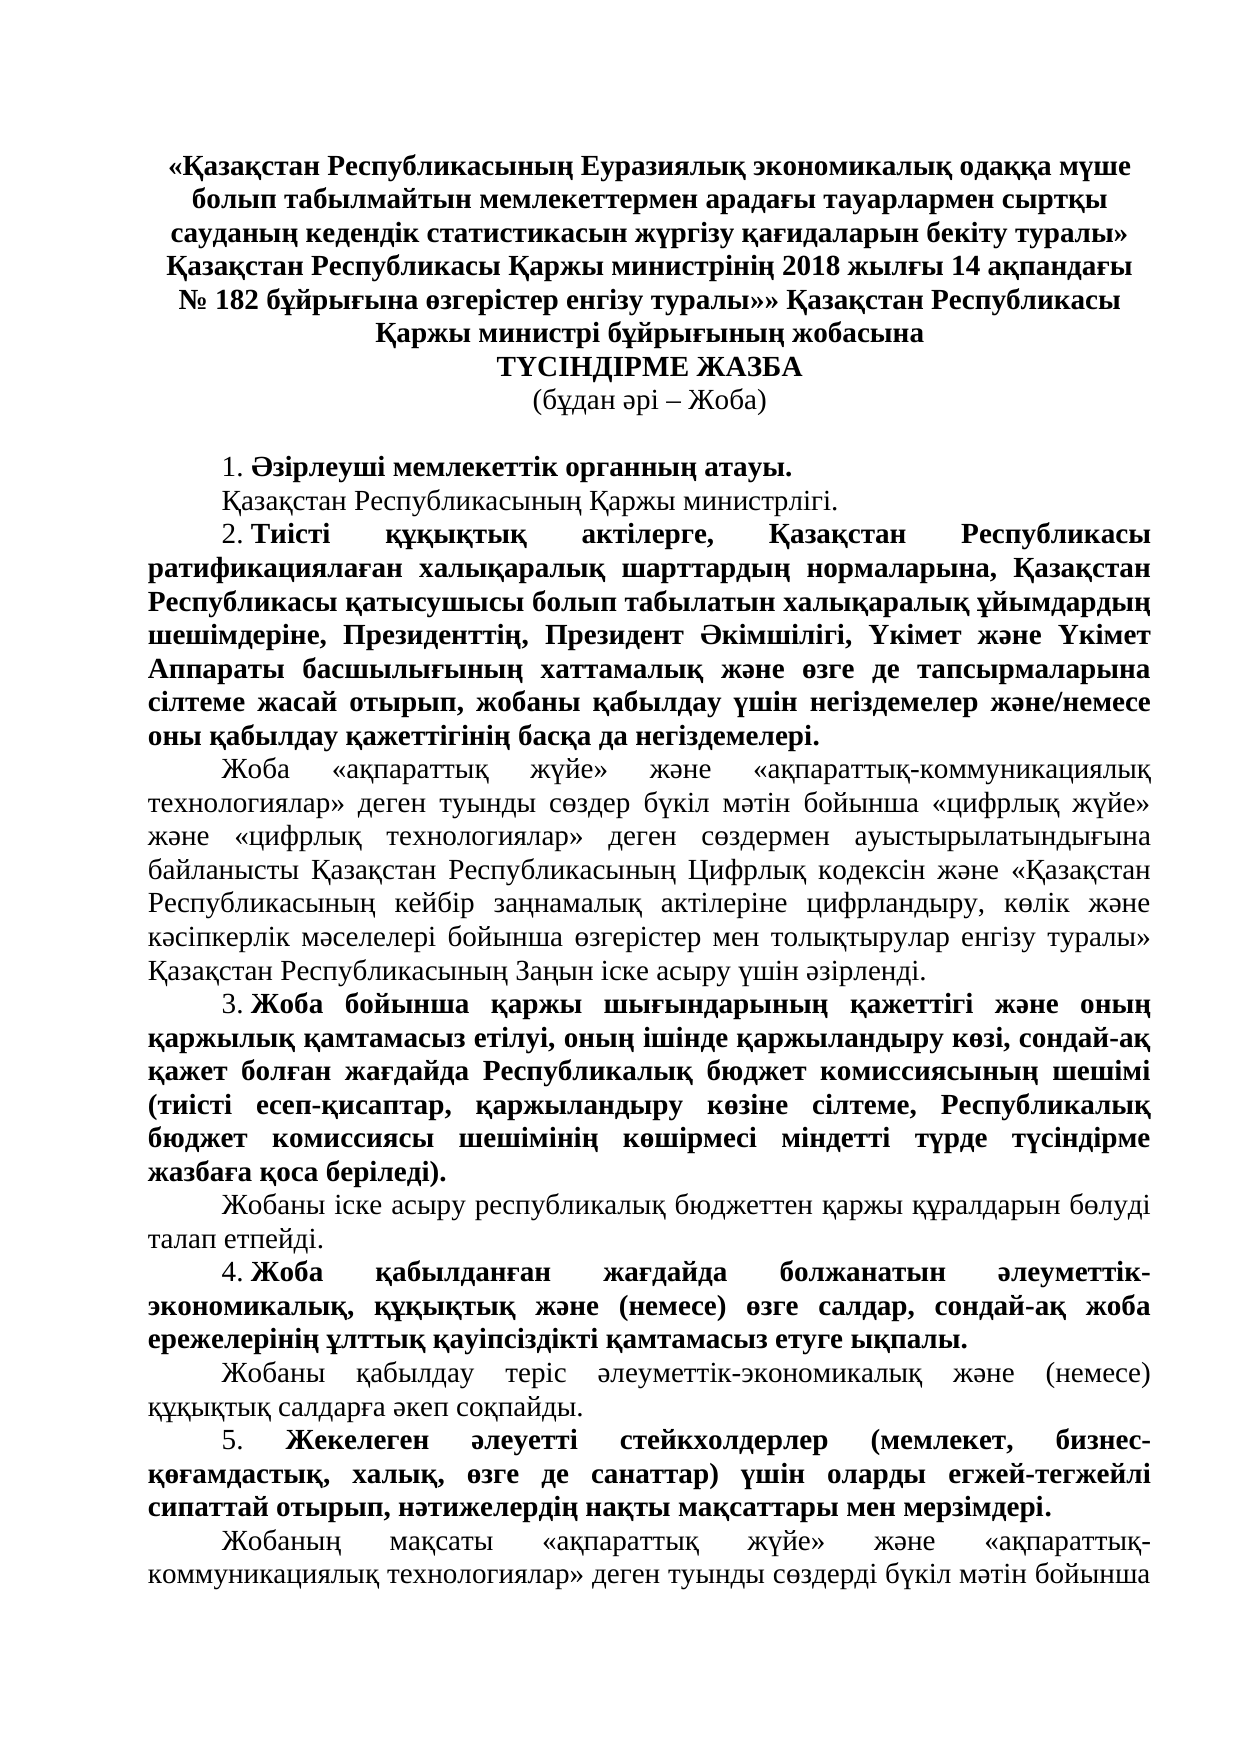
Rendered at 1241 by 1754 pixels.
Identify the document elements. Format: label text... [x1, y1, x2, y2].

text Жобаны қабылдау теріс әлеуметтік-экономикалық және (немесе) құқықтық салдарға әкеп соқпайды. [148, 1355, 1152, 1422]
text 2. Тиісті құқықтық актілерге, Қазақстан Республикасы ратификациялаған халықаралық шарттардың нормаларына, Қазақстан Республикасы қатысушысы болып табылатын халықаралық ұйымдардың шешімдеріне, Президенттің, Президент Әкімшілігі, Үкімет және Үкімет Аппараты басшылығының хаттамалық және өзге де тапсырмаларына сілтеме жасай отырып, жобаны қабылдау үшін негіздемелер және/немесе оны қабылдау қажеттігінің басқа да негіздемелері. [148, 517, 1152, 751]
text 5. Жекелеген әлеуетті стейкхолдерлер (мемлекет, бизнес-қөғамдастық, халық, өзге де санаттар) үшін оларды егжей-тегжейлі сипаттай отырып, нәтижелердің нақты мақсаттары мен мерзімдері. [148, 1422, 1152, 1523]
list Әзірлеуші мемлекеттік органның атауы. [221, 449, 1152, 483]
text «Қазақстан Республикасының Еуразиялық экономикалық одаққа мүше болып табылмайтын мемлекеттермен арадағы тауарлармен сыртқы сауданың кедендік статистикасын жүргізу қағидаларын бекіту туралы» Қазақстан Республикасы Қаржы министрінің 2018 жылғы 14 ақпандағы № 182 бұйрығына өзгерістер енгізу туралы»» Қазақстан Республикасы Қаржы министрі бұйрығының жобасына [148, 148, 1152, 349]
text ТҮСІНДІРМЕ ЖАЗБА [148, 349, 1152, 382]
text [148, 1523, 1152, 1590]
text Қазақстан Республикасының Қаржы министрлігі. [148, 483, 1152, 517]
text (бұдан әрі – Жоба) [148, 382, 1152, 416]
text 4. Жоба қабылданған жағдайда болжанатын әлеуметтік-экономикалық, құқықтық және (немесе) өзге салдар, сондай-ақ жоба ережелерінің ұлттық қауіпсіздікті қамтамасыз етуге ықпалы. [148, 1254, 1152, 1355]
text Жоба «ақпараттық жүйе» және «ақпараттық-коммуникациялық технологиялар» деген туынды сөздер бүкіл мәтін бойынша «цифрлық жүйе» және «цифрлық технологиялар» деген сөздермен ауыстырылатындығына байланысты Қазақстан Республикасының Цифрлық кодексін және «Қазақстан Республикасының кейбір заңнамалық актілеріне цифрландыру, көлік және кәсіпкерлік мәселелері бойынша өзгерістер мен толықтырулар енгізу туралы» Қазақстан Республикасының Заңын іске асыру үшін әзірленді. [148, 751, 1152, 986]
text Жобаны іске асыру республикалық бюджеттен қаржы құралдарын бөлуді талап етпейді. [148, 1187, 1152, 1254]
text 3. Жоба бойынша қаржы шығындарының қажеттігі және оның қаржылық қамтамасыз етілуі, оның ішінде қаржыландыру көзі, сондай-ақ қажет болған жағдайда Республикалық бюджет комиссиясының шешімі (тиісті есеп-қисаптар, қаржыландыру көзіне сілтеме, Республикалық бюджет комиссиясы шешімінің көшірмесі міндетті түрде түсіндірме жазбаға қоса беріледі). [148, 986, 1152, 1187]
